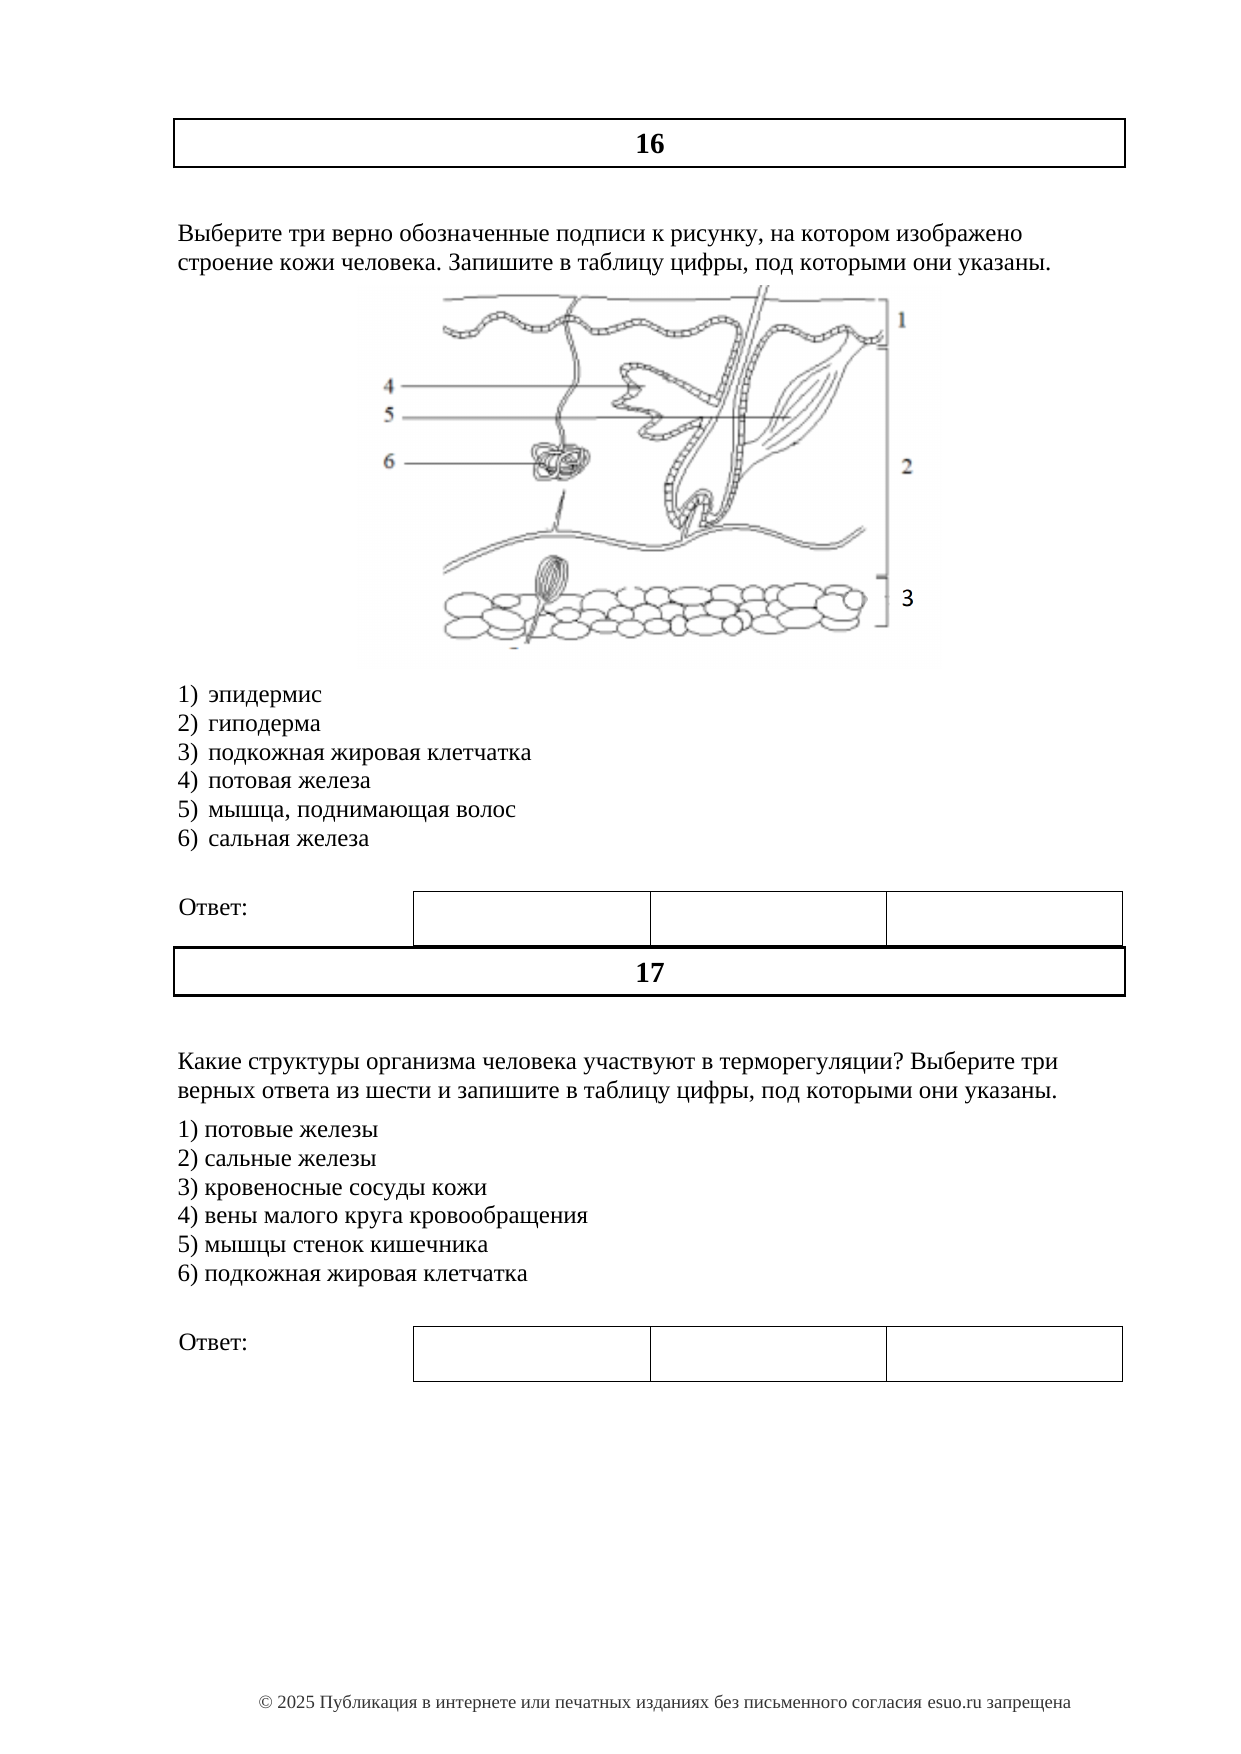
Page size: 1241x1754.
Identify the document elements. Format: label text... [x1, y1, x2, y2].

table_header [414, 1327, 650, 1381]
table_header Ответ: [178, 892, 413, 945]
text Выберите три верно обозначенные подписи к рисунку, на котором изображено строение кожи человека. Запишите в таблицу цифры, под которыми они указаны. [177, 218, 1122, 275]
table_header Ответ: [178, 1327, 413, 1381]
table_header [414, 892, 650, 945]
subtitle 16 [175, 120, 1124, 166]
text 1) эпидермис 2) гиподерма 3) подкожная жировая клетчатка 4) потовая железа 5) мышца, поднимающая волос 6) сальная железа [177, 679, 1122, 880]
table_header [651, 1327, 886, 1381]
table_header [887, 892, 1122, 945]
text Какие структуры организма человека участвуют в терморегуляции? Выберите три верных ответа из шести и запишите в таблицу цифры, под которыми они указаны. [177, 1046, 1122, 1104]
text 1) потовые железы 2) сальные железы 3) кровеносные сосуды кожи 4) вены малого круга кровообращения 5) мышцы стенок кишечника 6) подкожная жировая клетчатка [177, 1114, 1122, 1315]
table_header [651, 892, 886, 945]
subtitle 17 [175, 949, 1124, 994]
picture [356, 285, 943, 669]
table_header [887, 1327, 1122, 1381]
